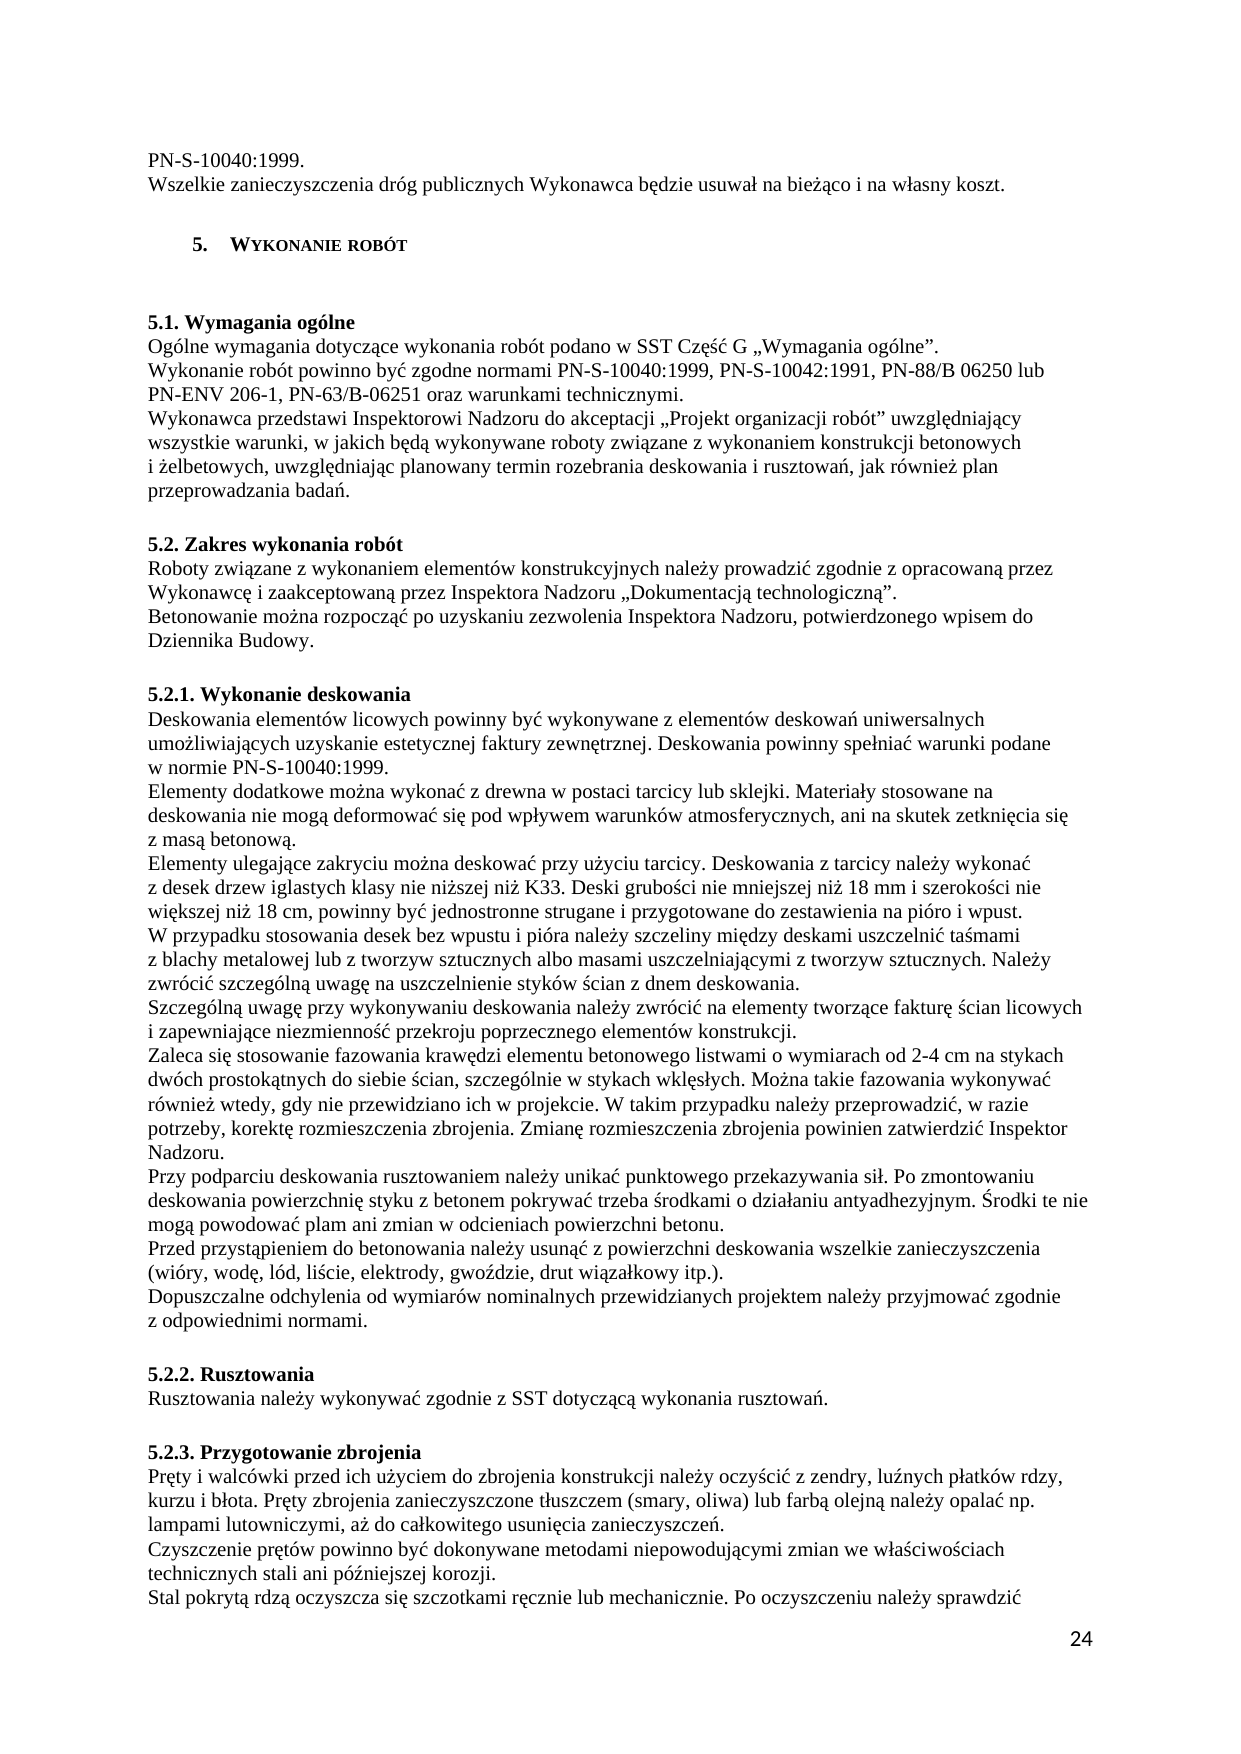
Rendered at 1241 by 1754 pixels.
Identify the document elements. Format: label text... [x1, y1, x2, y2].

text Pręty i walcówki przed ich użyciem do zbrojenia konstrukcji należy oczyścić z zendry, luźnych płatków rdzy, kurzu i błota. Pręty zbrojenia zanieczyszczone tłuszczem (smary, oliwa) lub farbą olejną należy opalać np. lampami lutowniczymi, aż do całkowitego usunięcia zanieczyszczeń. [148, 1464, 1093, 1536]
text 5.2.2. Rusztowania [148, 1362, 1093, 1386]
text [148, 1584, 1093, 1609]
text 5.1. Wymagania ogólne [148, 309, 1093, 334]
text Przy podparciu deskowania rusztowaniem należy unikać punktowego przekazywania sił. Po zmontowaniu deskowania powierzchnię styku z betonem pokrywać trzeba środkami o działaniu antyadhezyjnym. Środki te nie mogą powodować plam ani zmian w odcieniach powierzchni betonu. [148, 1164, 1093, 1236]
text Zaleca się stosowanie fazowania krawędzi elementu betonowego listwami o wymiarach od 2-4 cm na stykach dwóch prostokątnych do siebie ścian, szczególnie w stykach wklęsłych. Można takie fazowania wykonywać również wtedy, gdy nie przewidziano ich w projekcie. W takim przypadku należy przeprowadzić, w razie potrzeby, korektę rozmieszczenia zbrojenia. Zmianę rozmieszczenia zbrojenia powinien zatwierdzić Inspektor Nadzoru. [148, 1043, 1093, 1164]
text Elementy dodatkowe można wykonać z drewna w postaci tarcicy lub sklejki. Materiały stosowane na deskowania nie mogą deformować się pod wpływem warunków atmosferycznych, ani na skutek zetknięcia się z masą betonową. [148, 779, 1093, 851]
text 5.2. Zakres wykonania robót [148, 532, 1093, 556]
text Wykonanie robót powinno być zgodne normami PN-S-10040:1999, PN-S-10042:1991, PN-88/B 06250 lub PN-ENV 206-1, PN-63/B-06251 oraz warunkami technicznymi. [148, 358, 1093, 406]
text Wykonawca przedstawi Inspektorowi Nadzoru do akceptacji „Projekt organizacji robót” uwzględniający wszystkie warunki, w jakich będą wykonywane roboty związane z wykonaniem konstrukcji betonowych i żelbetowych, uwzględniając planowany termin rozebrania deskowania i rusztowań, jak również plan przeprowadzania badań. [148, 406, 1093, 502]
text Dopuszczalne odchylenia od wymiarów nominalnych przewidzianych projektem należy przyjmować zgodnie z odpowiednimi normami. [148, 1284, 1093, 1332]
text Roboty związane z wykonaniem elementów konstrukcyjnych należy prowadzić zgodnie z opracowaną przez Wykonawcę i zaakceptowaną przez Inspektora Nadzoru „Dokumentacją technologiczną”. [148, 556, 1093, 604]
text 5.2.1. Wykonanie deskowania [148, 682, 1093, 706]
text Czyszczenie prętów powinno być dokonywane metodami niepowodującymi zmian we właściwościach technicznych stali ani późniejszej korozji. [148, 1536, 1093, 1584]
text Ogólne wymagania dotyczące wykonania robót podano w SST Część G „Wymagania ogólne”. [148, 334, 1093, 358]
text Deskowania elementów licowych powinny być wykonywane z elementów deskowań uniwersalnych umożliwiających uzyskanie estetycznej faktury zewnętrznej. Deskowania powinny spełniać warunki podane w normie PN-S-10040:1999. [148, 706, 1093, 779]
text 5.2.3. Przygotowanie zbrojenia [148, 1440, 1093, 1464]
text Betonowanie można rozpocząć po uzyskaniu zezwolenia Inspektora Nadzoru, potwierdzonego wpisem do Dziennika Budowy. [148, 604, 1093, 652]
text Elementy ulegające zakryciu można deskować przy użyciu tarcicy. Deskowania z tarcicy należy wykonać z desek drzew iglastych klasy nie niższej niż K33. Deski grubości nie mniejszej niż 18 mm i szerokości nie większej niż 18 cm, powinny być jednostronne strugane i przygotowane do zestawienia na pióro i wpust. W przypadku stosowania desek bez wpustu i pióra należy szczeliny między deskami uszczelnić taśmami z blachy metalowej lub z tworzyw sztucznych albo masami uszczelniającymi z tworzyw sztucznych. Należy zwrócić szczególną uwagę na uszczelnienie styków ścian z dnem deskowania. [148, 851, 1093, 995]
text Szczególną uwagę przy wykonywaniu deskowania należy zwrócić na elementy tworzące fakturę ścian licowych i zapewniające niezmienność przekroju poprzecznego elementów konstrukcji. [148, 995, 1093, 1043]
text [148, 148, 1093, 172]
text Rusztowania należy wykonywać zgodnie z SST dotyczącą wykonania rusztowań. [148, 1386, 1093, 1410]
subtitle Wykonanie robót [192, 232, 1093, 256]
text Przed przystąpieniem do betonowania należy usunąć z powierzchni deskowania wszelkie zanieczyszczenia (wióry, wodę, lód, liście, elektrody, gwoździe, drut wiązałkowy itp.). [148, 1236, 1093, 1284]
text Wszelkie zanieczyszczenia dróg publicznych Wykonawca będzie usuwał na bieżąco i na własny koszt. [148, 172, 1093, 196]
